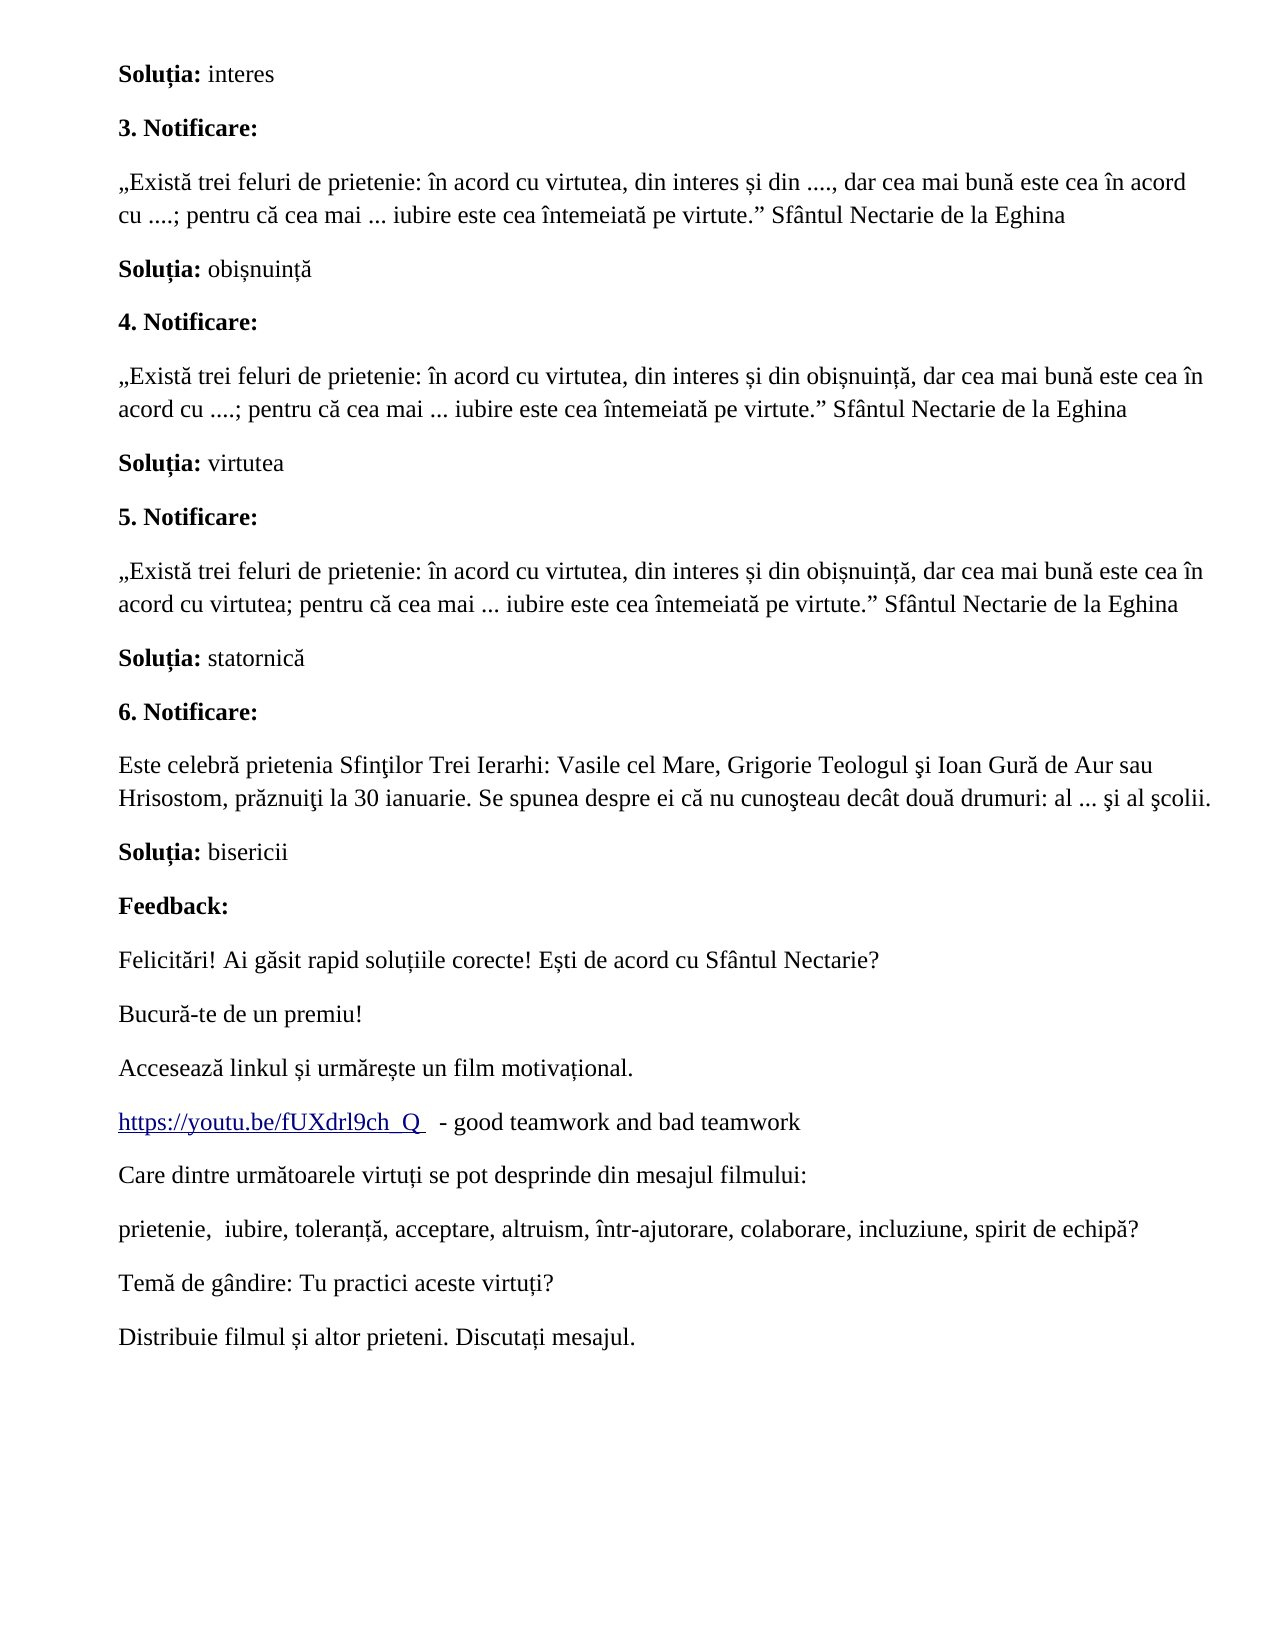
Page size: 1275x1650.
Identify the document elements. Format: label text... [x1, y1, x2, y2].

text Care dintre următoarele virtuți se pot desprinde din mesajul filmului: [118, 1161, 1216, 1189]
text „Există trei feluri de prietenie: în acord cu virtutea, din interes și din obișnuință, dar cea mai bună este cea în acord cu ....; pentru că cea mai ... iubire este cea întemeiată pe virtute.” Sfântul Nectarie de la Eghina [118, 361, 1216, 423]
text Soluția: interes [118, 59, 1216, 88]
text Distribuie filmul și altor prieteni. Discutați mesajul. [118, 1322, 1216, 1351]
text 5. Notificare: [118, 502, 1216, 531]
text Accesează linkul și urmărește un film motivațional. [118, 1053, 1216, 1082]
text Bucură-te de un premiu! [118, 999, 1216, 1028]
text Feedback: [118, 891, 1216, 920]
text Soluția: virtutea [118, 448, 1216, 477]
text Felicitări! Ai găsit rapid soluțiile corecte! Ești de acord cu Sfântul Nectarie? [118, 945, 1216, 974]
text Soluția: statornică [118, 643, 1216, 672]
text Soluția: obișnuință [118, 254, 1216, 282]
text 3. Notificare: [118, 113, 1216, 142]
text Soluția: bisericii [118, 837, 1216, 866]
text 4. Notificare: [118, 307, 1216, 336]
text 6. Notificare: [118, 697, 1216, 725]
text prietenie, iubire, toleranță, acceptare, altruism, într-ajutorare, colaborare, incluziune, spirit de echipă? [118, 1214, 1216, 1243]
text Este celebră prietenia Sfinţilor Trei Ierarhi: Vasile cel Mare, Grigorie Teologul şi Ioan Gură de Aur sau Hrisostom, prăznuiţi la 30 ianuarie. Se spunea despre ei că nu cunoşteau decât două drumuri: al ... şi al şcolii. [118, 751, 1216, 812]
text „Există trei feluri de prietenie: în acord cu virtutea, din interes și din obișnuință, dar cea mai bună este cea în acord cu virtutea; pentru că cea mai ... iubire este cea întemeiată pe virtute.” Sfântul Nectarie de la Eghina [118, 556, 1216, 618]
text „Există trei feluri de prietenie: în acord cu virtutea, din interes și din ...., dar cea mai bună este cea în acord cu ....; pentru că cea mai ... iubire este cea întemeiată pe virtute.” Sfântul Nectarie de la Eghina [118, 167, 1216, 228]
text Temă de gândire: Tu practici aceste virtuți? [118, 1268, 1216, 1297]
text https://youtu.be/fUXdrl9ch_Q - good teamwork and bad teamwork [118, 1107, 1216, 1135]
